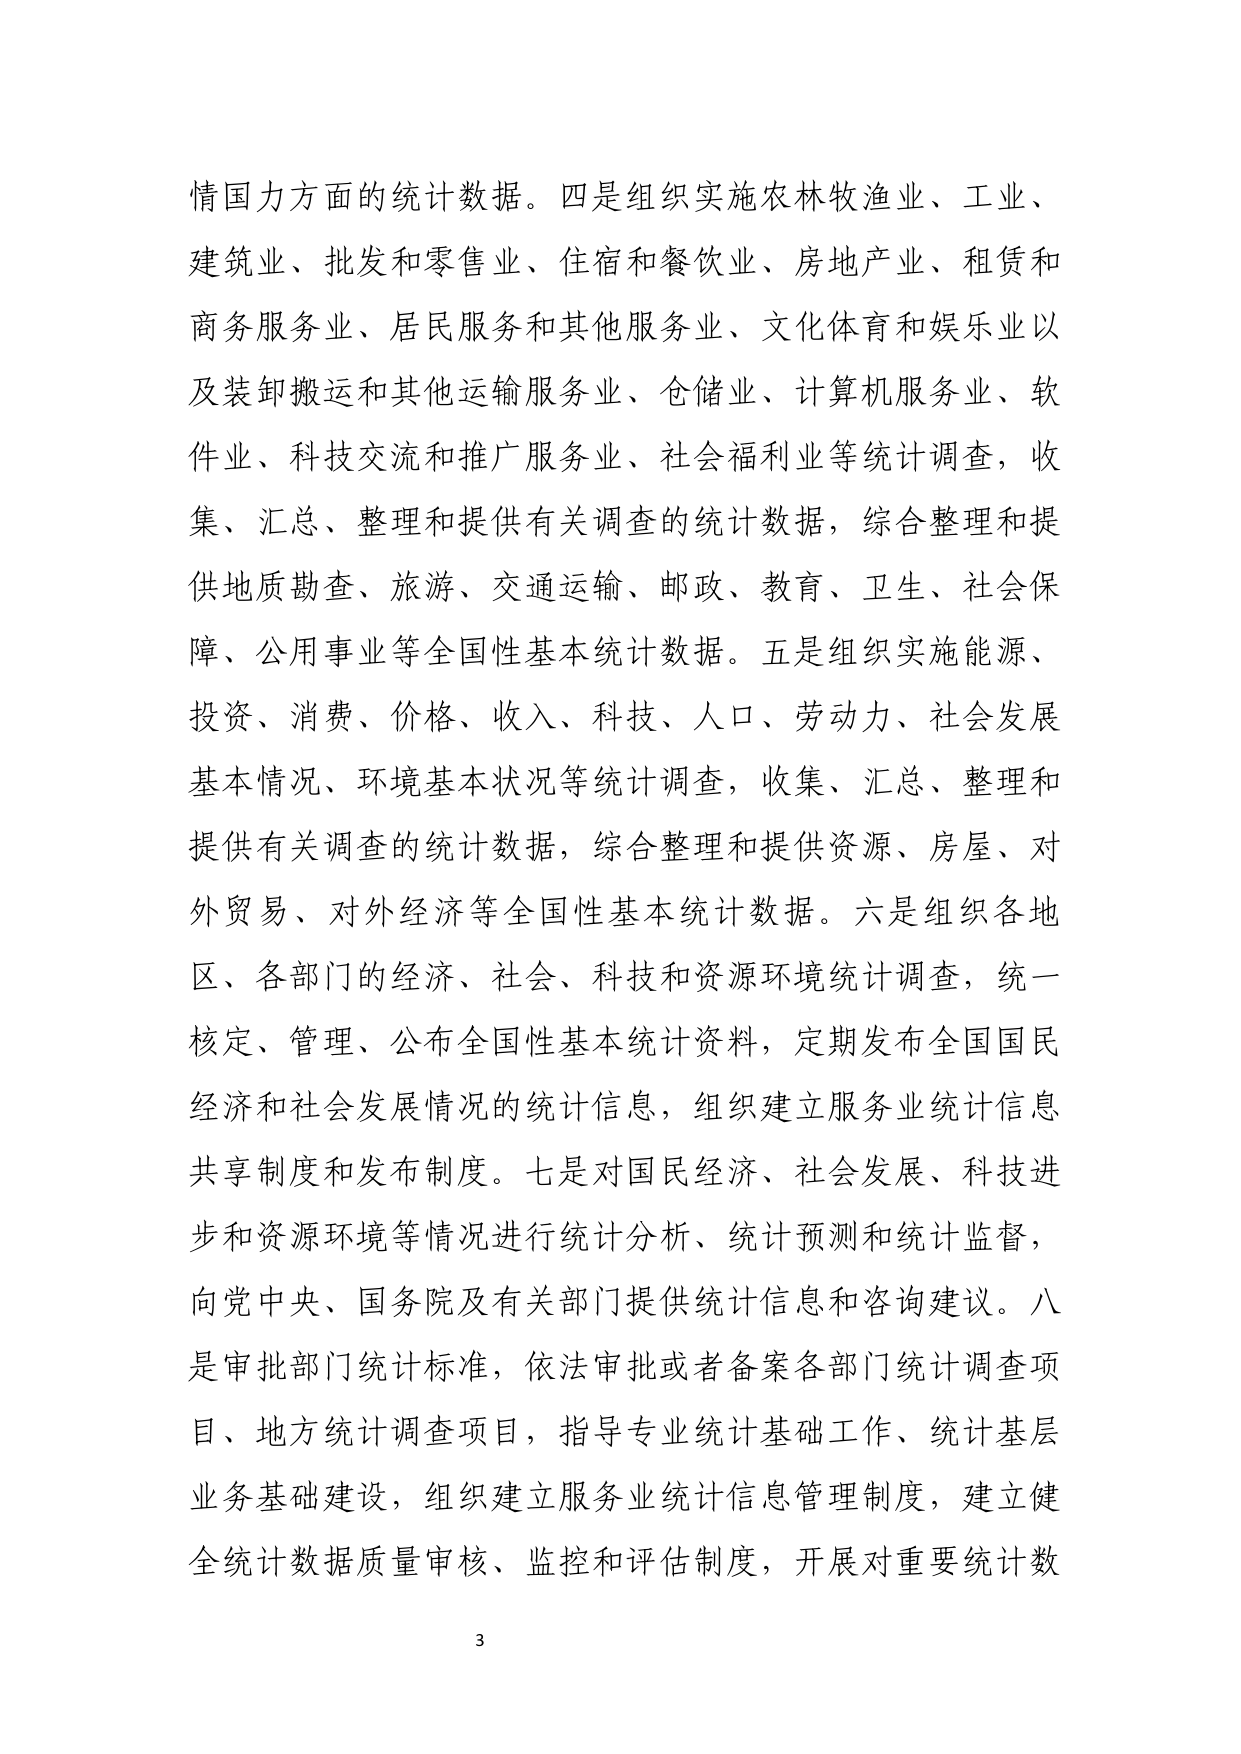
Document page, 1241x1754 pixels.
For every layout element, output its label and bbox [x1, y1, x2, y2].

text [187, 162, 1063, 1592]
